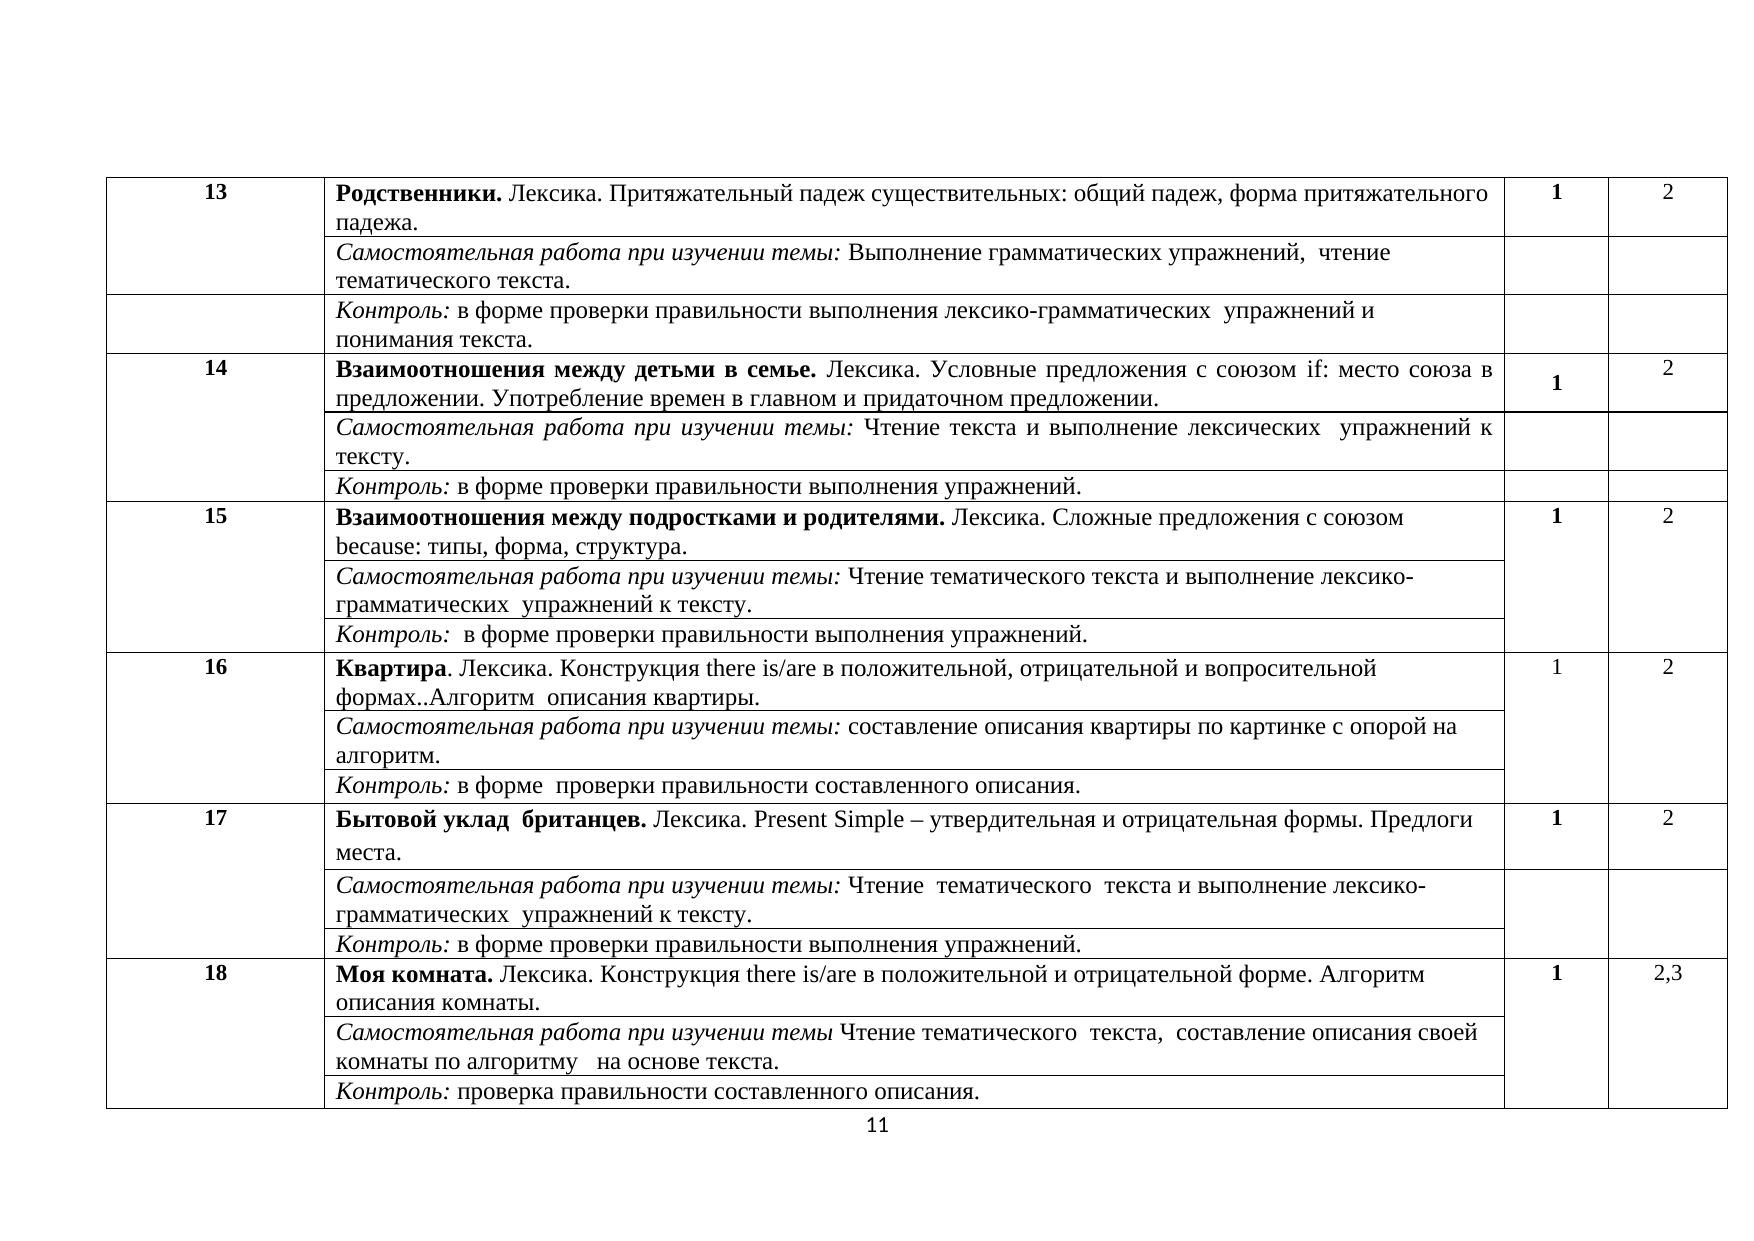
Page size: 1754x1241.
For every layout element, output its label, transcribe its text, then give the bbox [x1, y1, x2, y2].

table_cell [1609, 413, 1727, 470]
table_cell 13 [107, 178, 324, 294]
table_cell 1 [1505, 653, 1608, 803]
table_cell 2 [1609, 354, 1727, 411]
table_cell Родственники. Лексика. Притяжательный падеж существительных: общий падеж, форма притяжательного падежа. [325, 178, 1504, 236]
table_cell [1609, 471, 1727, 501]
table_cell Бытовой уклад британцев. Лексика. Present Simple – утвердительная и отрицательная формы. Предлоги места. [325, 804, 1504, 869]
table_cell 1 [1505, 178, 1608, 236]
table_cell Самостоятельная работа при изучении темы: Чтение тематического текста и выполнение лексико-грамматических упражнений к тексту. [325, 561, 1504, 618]
table_cell [1609, 870, 1727, 958]
table_cell [1609, 295, 1727, 353]
table_cell 2 [1609, 502, 1727, 652]
table_cell 1 [1505, 502, 1608, 652]
table_cell Самостоятельная работа при изучении темы: Чтение текста и выполнение лексических упражнений к тексту. [325, 413, 1504, 470]
table_cell 1 [1505, 959, 1608, 1108]
table_cell Самостоятельная работа при изучении темы Чтение тематического текста, составление описания своей комнаты по алгоритму на основе текста. [325, 1017, 1504, 1075]
table_cell Контроль: в форме проверки правильности выполнения упражнений. [325, 929, 1504, 958]
table_cell 2 [1609, 653, 1727, 803]
table_cell Самостоятельная работа при изучении темы: составление описания квартиры по картинке с опорой на алгоритм. [325, 711, 1504, 769]
table_cell 17 [107, 804, 324, 958]
table_cell Взаимоотношения между детьми в семье. Лексика. Условные предложения с союзом if: место союза в предложении. Употребление времен в главном и придаточном предложении. [325, 354, 1504, 411]
table_cell [1505, 413, 1608, 470]
table_cell 15 [107, 502, 324, 652]
table_cell Контроль: в форме проверки правильности выполнения упражнений. [325, 471, 1504, 501]
table_cell 16 [107, 653, 324, 803]
table_cell Самостоятельная работа при изучении темы: Выполнение грамматических упражнений, чтение тематического текста. [325, 237, 1504, 294]
table_cell [1609, 237, 1727, 294]
table_cell Контроль: в форме проверки правильности выполнения лексико-грамматических упражнений и понимания текста. [325, 295, 1504, 353]
table_cell Контроль: проверка правильности составленного описания. [325, 1076, 1504, 1108]
table_cell [1505, 870, 1608, 958]
table_cell 2 [1609, 178, 1727, 236]
table_cell [1505, 471, 1608, 501]
table_cell 18 [107, 959, 324, 1108]
table_cell 1 [1505, 354, 1608, 411]
table_cell [1505, 295, 1608, 353]
table_cell [1505, 237, 1608, 294]
table_cell 14 [107, 354, 324, 501]
table_cell Контроль: в форме проверки правильности выполнения упражнений. [325, 619, 1504, 652]
table_cell Самостоятельная работа при изучении темы: Чтение тематического текста и выполнение лексико-грамматических упражнений к тексту. [325, 870, 1504, 928]
table_cell 1 [1505, 804, 1608, 869]
table_cell 2 [1609, 804, 1727, 869]
table_cell [107, 295, 324, 353]
table_cell Контроль: в форме проверки правильности составленного описания. [325, 770, 1504, 803]
table_cell Моя комната. Лексика. Конструкция there is/are в положительной и отрицательной форме. Алгоритм описания комнаты. [325, 959, 1504, 1016]
table_cell Взаимоотношения между подростками и родителями. Лексика. Сложные предложения с союзом because: типы, форма, структура. [325, 502, 1504, 560]
table_cell 2,3 [1609, 959, 1727, 1108]
table_cell Квартира. Лексика. Конструкция there is/are в положительной, отрицательной и вопросительной формах..Алгоритм описания квартиры. [325, 653, 1504, 710]
